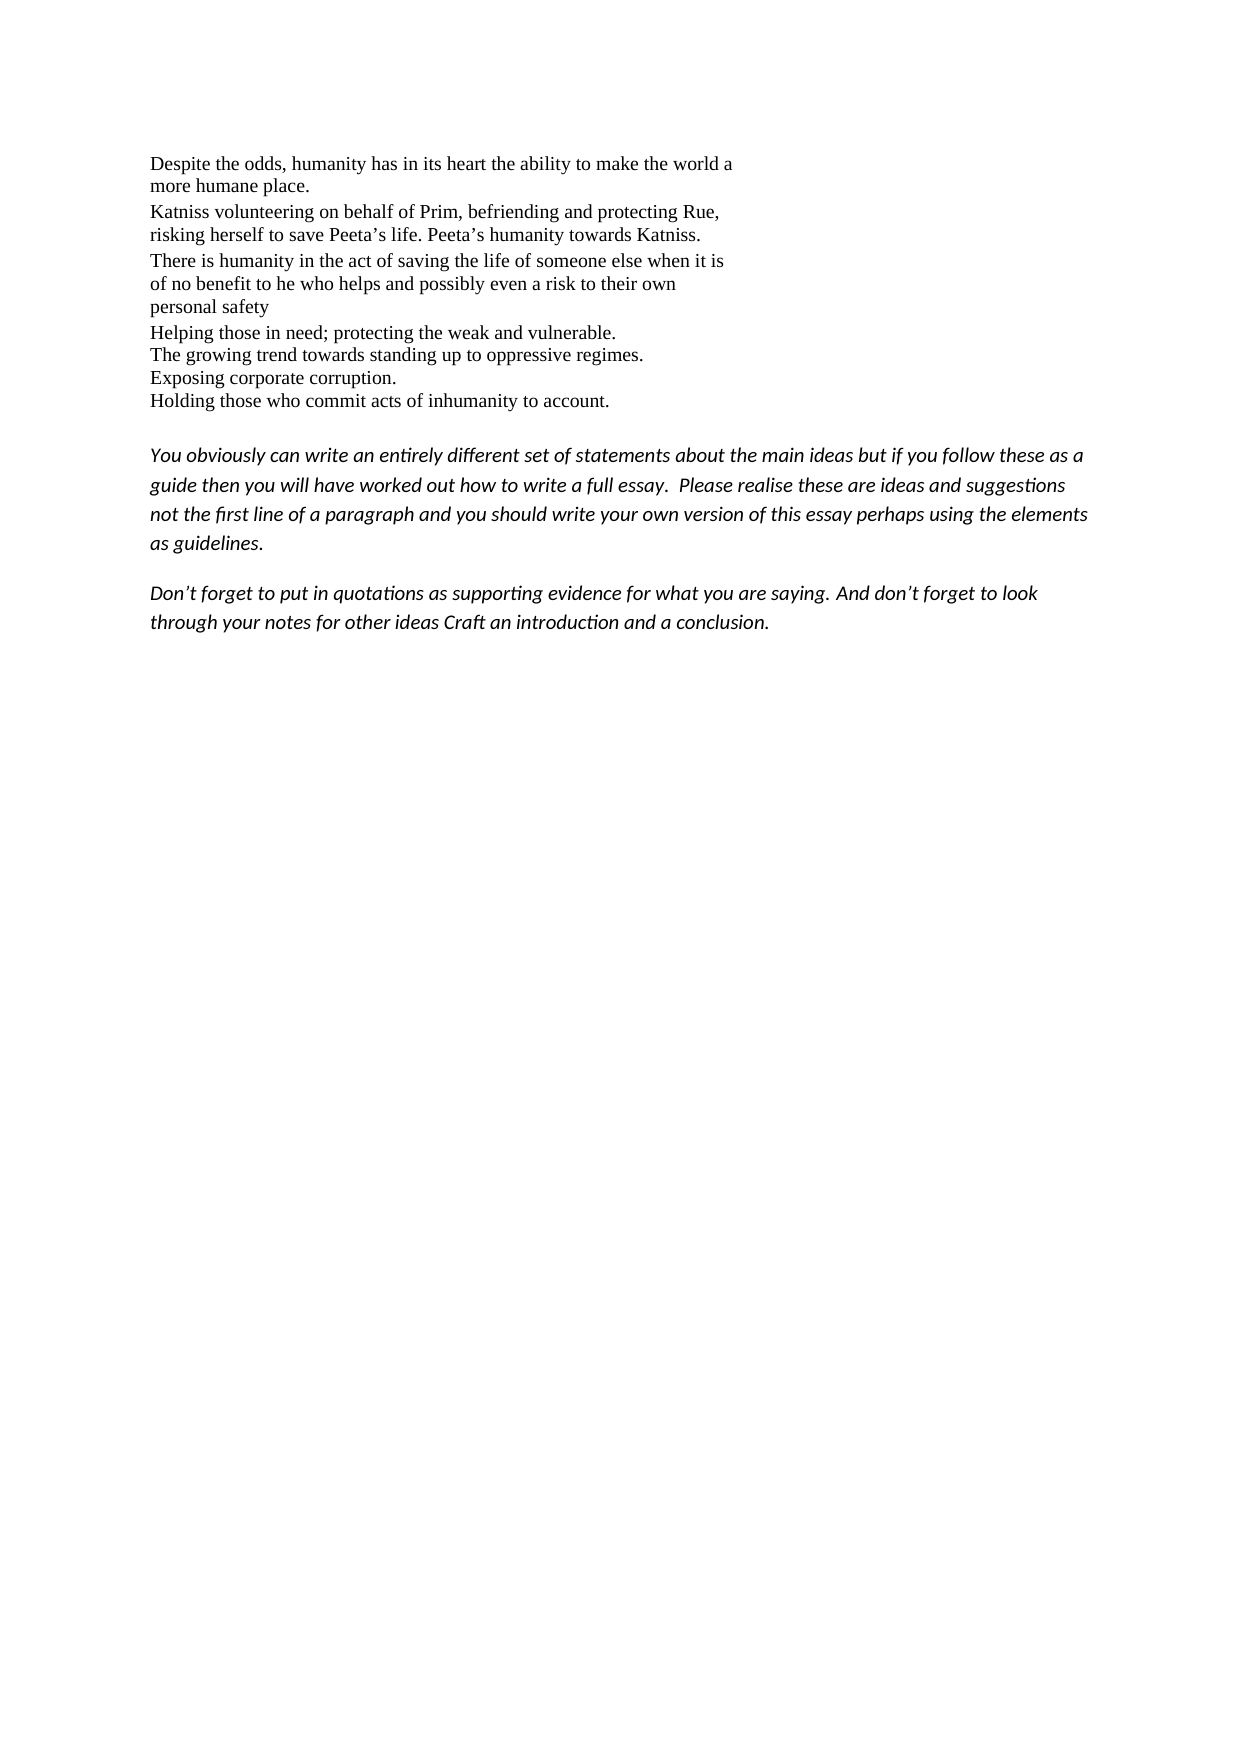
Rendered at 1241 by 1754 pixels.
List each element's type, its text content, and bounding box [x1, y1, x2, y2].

text Don’t forget to put in quotations as supporting evidence for what you are saying. And don’t forget to look through your notes for other ideas Craft an introduction and a conclusion. [150, 580, 1090, 635]
table_cell Despite the odds, humanity has in its heart the ability to make the world a more humane place. [149, 150, 746, 199]
table_cell Katniss volunteering on behalf of Prim, befriending and protecting Rue, risking herself to save Peeta’s life. Peeta’s humanity towards Katniss. [149, 199, 746, 247]
table_cell Helping those in need; protecting the weak and vulnerable. The growing trend towards standing up to oppressive regimes. Exposing corporate corruption. Holding those who commit acts of inhumanity to account. [149, 319, 746, 413]
text You obviously can write an entirely different set of statements about the main ideas but if you follow these as a guide then you will have worked out how to write a full essay. Please realise these are ideas and suggestions not the first line of a paragraph and you should write your own version of this essay perhaps using the elements as guidelines. [150, 413, 1090, 556]
table_cell There is humanity in the act of saving the life of someone else when it is of no benefit to he who helps and possibly even a risk to their own personal safety [149, 248, 746, 319]
